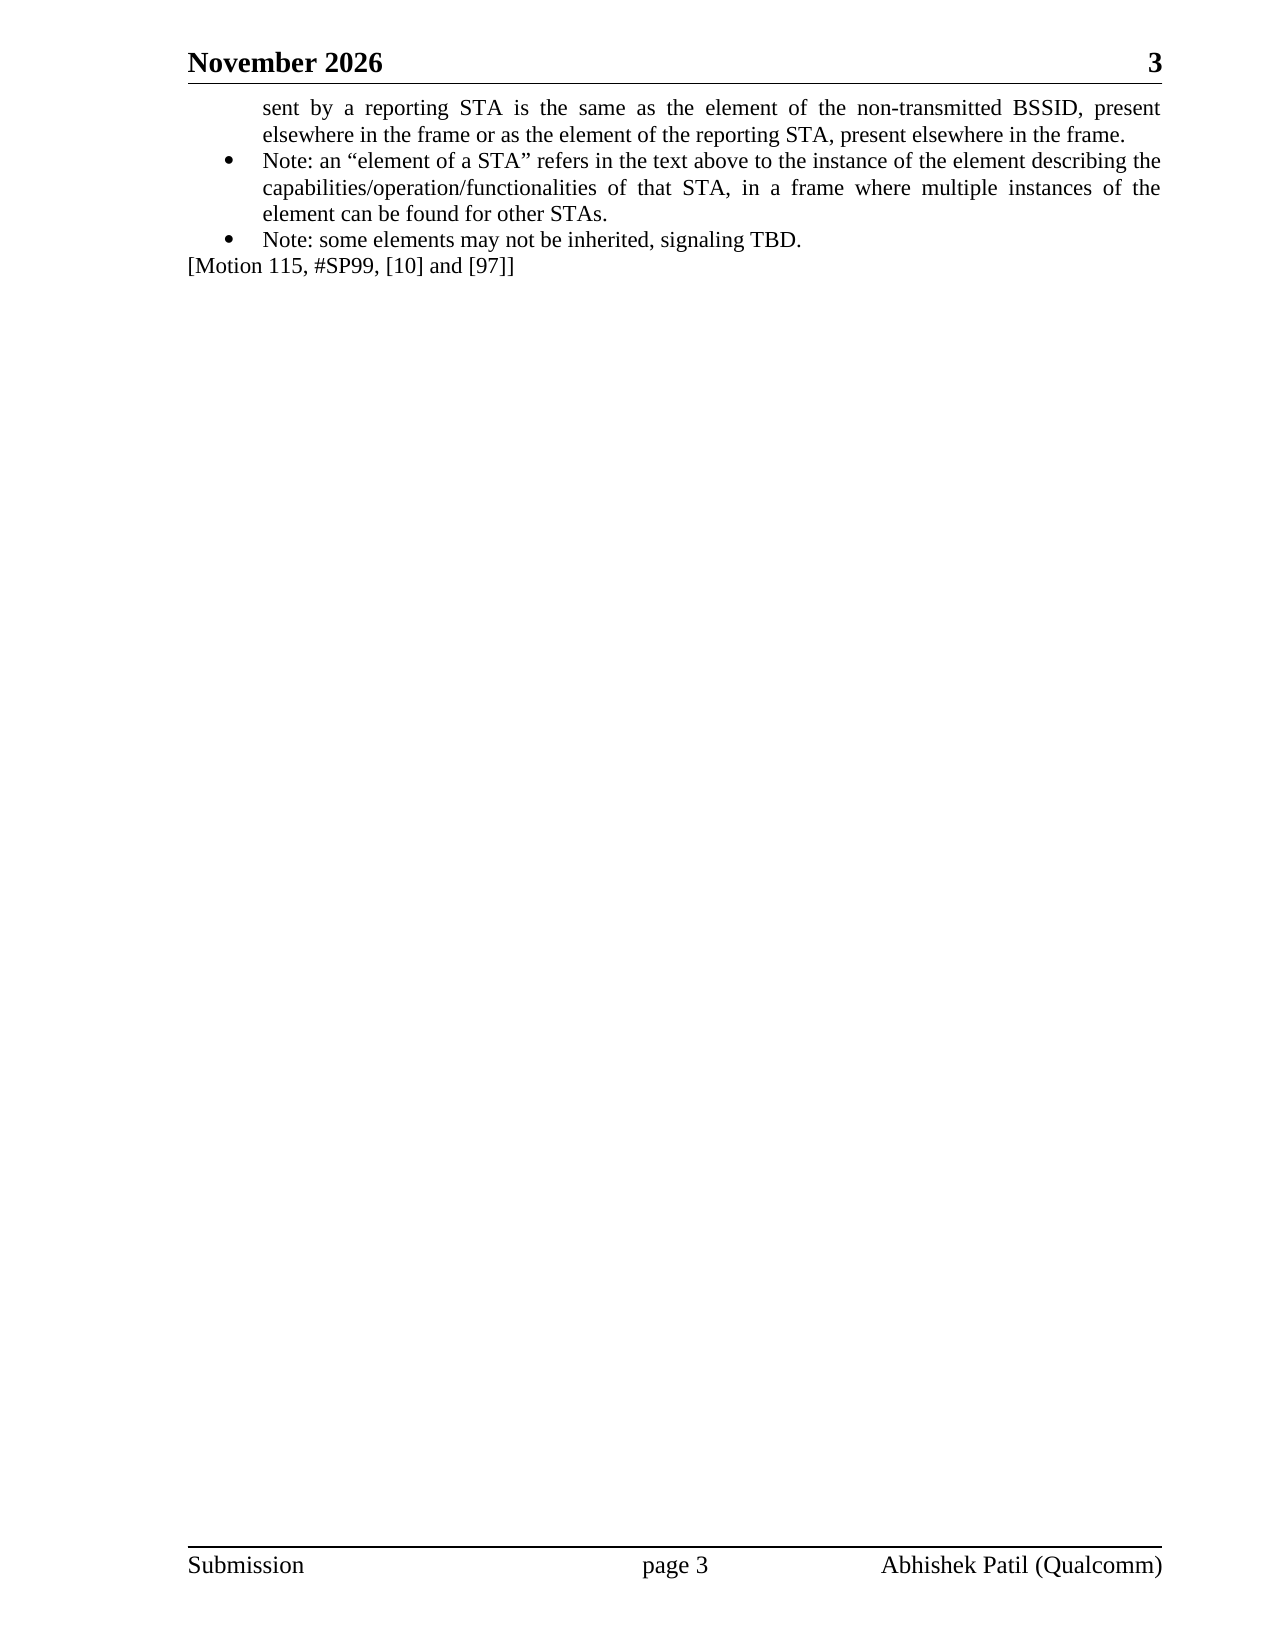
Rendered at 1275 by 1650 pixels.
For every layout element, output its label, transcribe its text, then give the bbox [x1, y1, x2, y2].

list [Motion 115, #SP99, and ] [187, 253, 1162, 279]
list Note: some elements may not be inherited, signaling TBD. [225, 226, 1162, 253]
list Note: an “element of a STA” refers in the text above to the instance of the element describing the capabilities/operation/functionalities of that STA, in a frame where multiple instances of the element can be found for other STAs. [225, 147, 1162, 226]
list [225, 94, 1162, 147]
